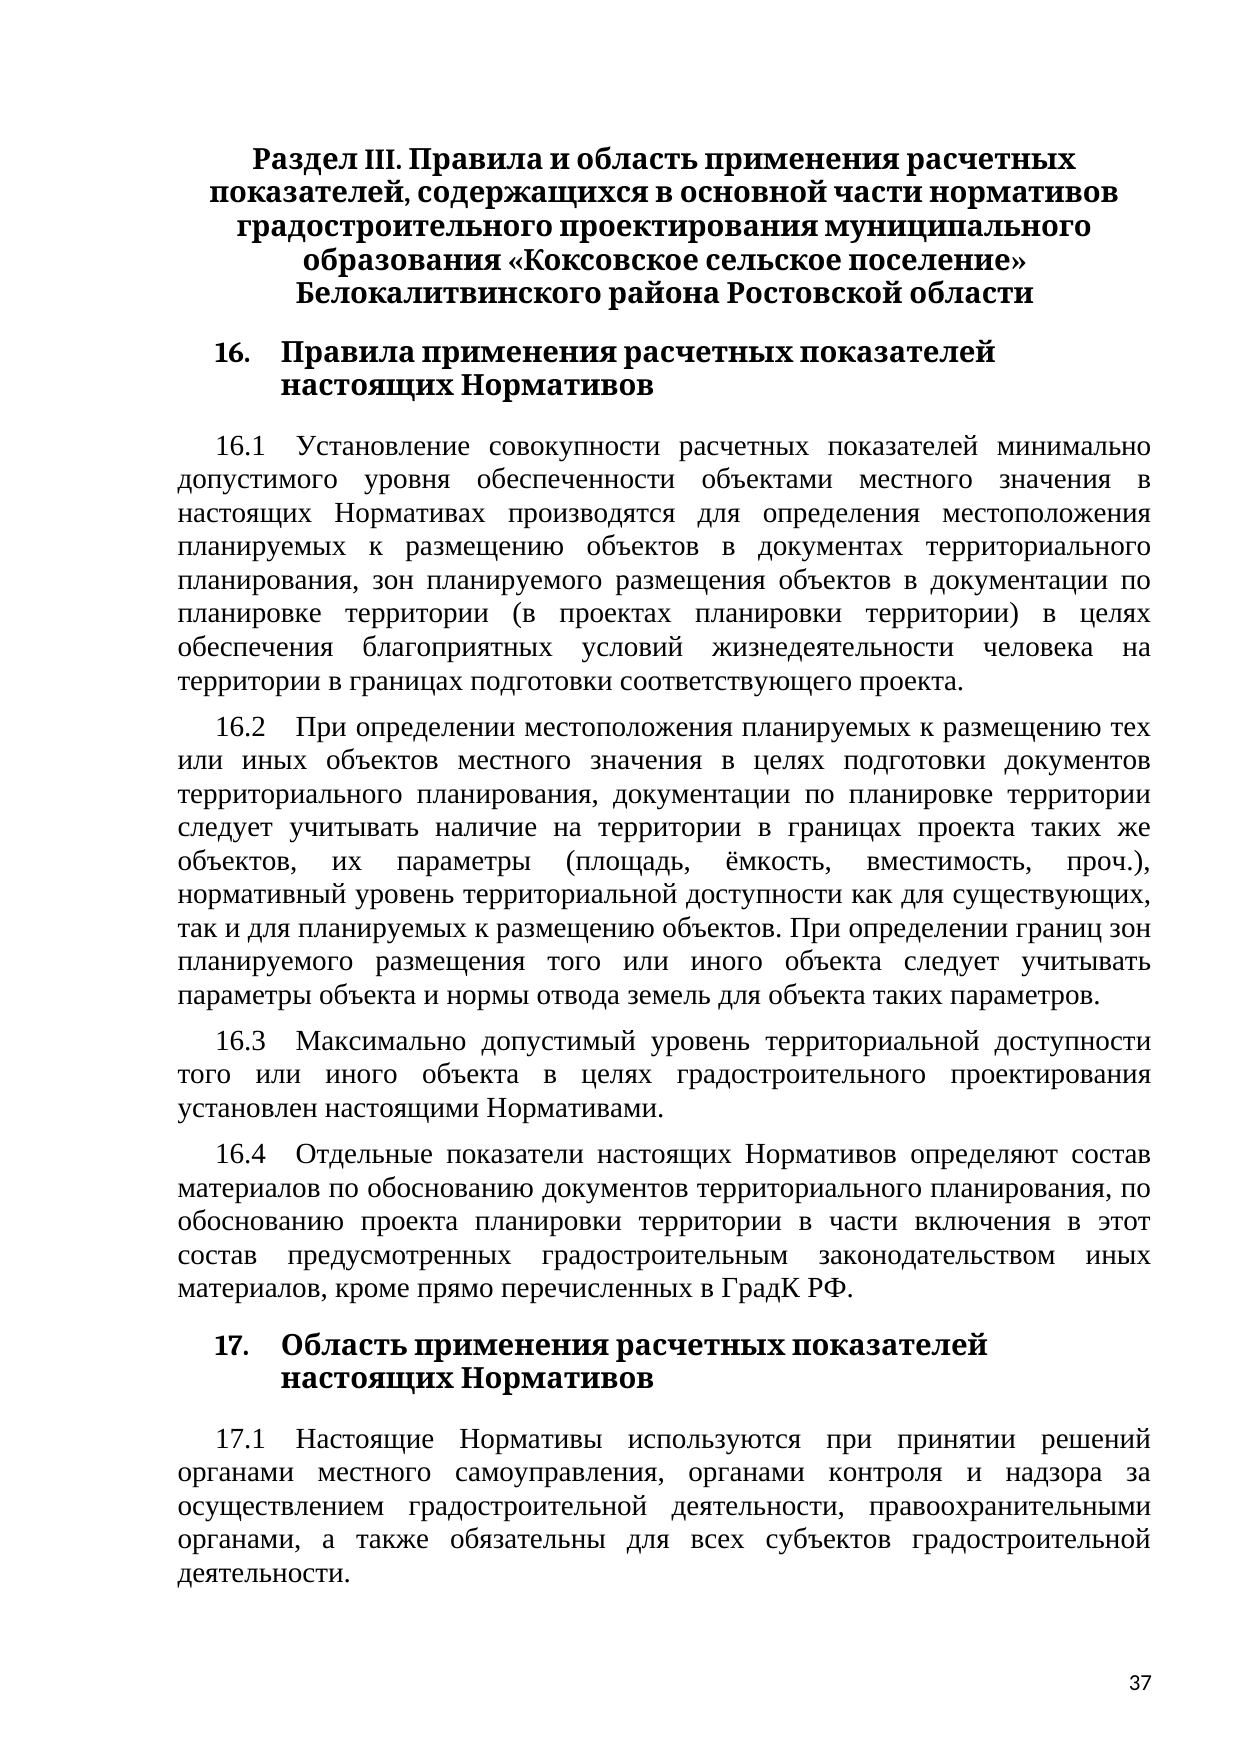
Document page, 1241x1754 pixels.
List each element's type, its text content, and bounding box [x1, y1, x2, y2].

list При определении местоположения планируемых к размещению тех или иных объектов местного значения в целях подготовки документов территориального планирования, документации по планировке территории следует учитывать наличие на территории в границах проекта таких же объектов, их параметры (площадь, ёмкость, вместимость, проч.), нормативный уровень территориальной доступности как для существующих, так и для планируемых к размещению объектов. При определении границ зон планируемого размещения того или иного объекта следует учитывать параметры объекта и нормы отвода земель для объекта таких параметров. [177, 709, 1152, 1011]
list Область применения расчетных показателей настоящих Нормативов [215, 1329, 1152, 1396]
list Максимально допустимый уровень территориальной доступности того или иного объекта в целях градостроительного проектирования установлен настоящими Нормативами. [177, 1023, 1152, 1124]
text Раздел III. Правила и область применения расчетных показателей, содержащихся в основной части нормативов градостроительного проектирования муниципального образования «Коксовское сельское поселение» Белокалитвинского района Ростовской области [177, 143, 1152, 311]
list Установление совокупности расчетных показателей минимально допустимого уровня обеспеченности объектами местного значения в настоящих Нормативах производятся для определения местоположения планируемых к размещению объектов в документах территориального планирования, зон планируемого размещения объектов в документации по планировке территории (в проектах планировки территории) в целях обеспечения благоприятных условий жизнедеятельности человека на территории в границах подготовки соответствующего проекта. [177, 428, 1152, 696]
list Отдельные показатели настоящих Нормативов определяют состав материалов по обоснованию документов территориального планирования, по обоснованию проекта планировки территории в части включения в этот состав предусмотренных градостроительным законодательством иных материалов, кроме прямо перечисленных в ГрадК РФ. [177, 1136, 1152, 1304]
list Настоящие Нормативы используются при принятии решений органами местного самоуправления, органами контроля и надзора за осуществлением градостроительной деятельности, правоохранительными органами, а также обязательны для всех субъектов градостроительной деятельности. [177, 1421, 1152, 1589]
list Правила применения расчетных показателей настоящих Нормативов [215, 336, 1152, 403]
